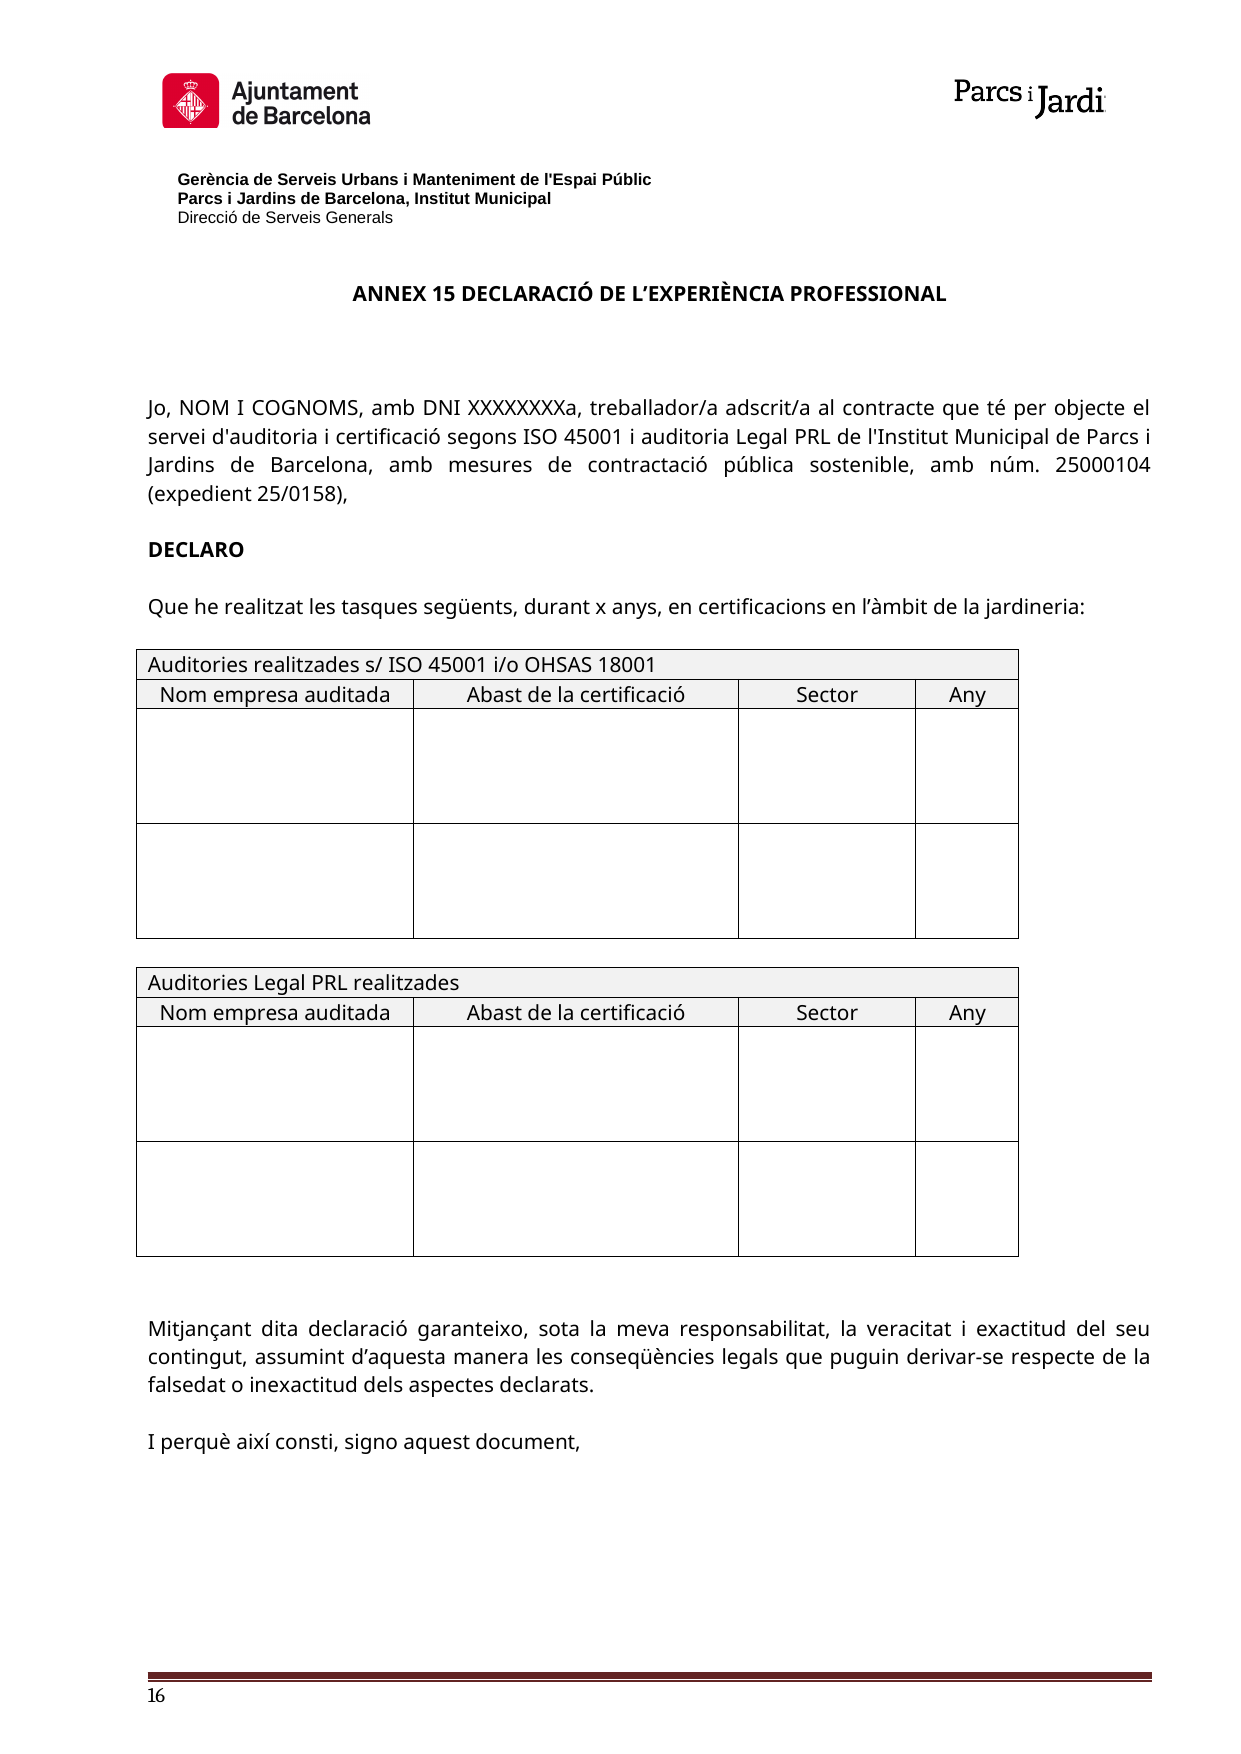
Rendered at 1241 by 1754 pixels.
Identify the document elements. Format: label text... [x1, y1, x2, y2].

text DECLARO [148, 536, 1152, 564]
table_cell Nom empresa auditada [137, 680, 413, 708]
table_cell [414, 1142, 738, 1256]
text ANNEX 15 DECLARACIÓ DE L’EXPERIÈNCIA PROFESSIONAL [148, 279, 1152, 308]
text Que he realitzat les tasques següents, durant x anys, en certificacions en l’àmbit de la jardineria: [148, 592, 1152, 621]
table_cell Any [916, 680, 1018, 708]
table_cell [137, 1142, 413, 1256]
table_cell [916, 1027, 1018, 1141]
table_cell [739, 1027, 915, 1141]
picture [162, 73, 371, 128]
text Jo, NOM I COGNOMS, amb DNI XXXXXXXXa, treballador/a adscrit/a al contracte que té per objecte el servei d'auditoria i certificació segons ISO 45001 i auditoria Legal PRL de l'Institut Municipal de Parcs i Jardins de Barcelona, amb mesures de contractació pública sostenible, amb núm. 25000104 (expedient 25/0158), [148, 393, 1152, 507]
table_cell [414, 824, 738, 938]
picture [951, 73, 1106, 124]
table_header Auditories realitzades s/ ISO 45001 i/o OHSAS 18001 [137, 650, 1018, 679]
text I perquè així consti, signo aquest document, [148, 1427, 1152, 1456]
table_cell Any [916, 998, 1018, 1026]
table_cell [916, 709, 1018, 823]
table_cell [916, 824, 1018, 938]
table_cell [137, 1027, 413, 1141]
table_cell [137, 824, 413, 938]
text Mitjançant dita declaració garanteixo, sota la meva responsabilitat, la veracitat i exactitud del seu contingut, assumint d’aquesta manera les conseqüències legals que puguin derivar-se respecte de la falsedat o inexactitud dels aspectes declarats. [148, 1314, 1152, 1399]
table_cell [414, 709, 738, 823]
table_cell Sector [739, 998, 915, 1026]
table_cell [739, 709, 915, 823]
table_cell [137, 709, 413, 823]
table_cell Abast de la certificació [414, 998, 738, 1026]
table_cell Nom empresa auditada [137, 998, 413, 1026]
table_cell [916, 1142, 1018, 1256]
table_cell [739, 824, 915, 938]
table_cell [414, 1027, 738, 1141]
table_cell Abast de la certificació [414, 680, 738, 708]
table_header Auditories Legal PRL realitzades [137, 968, 1018, 997]
table_cell Sector [739, 680, 915, 708]
table_cell [739, 1142, 915, 1256]
